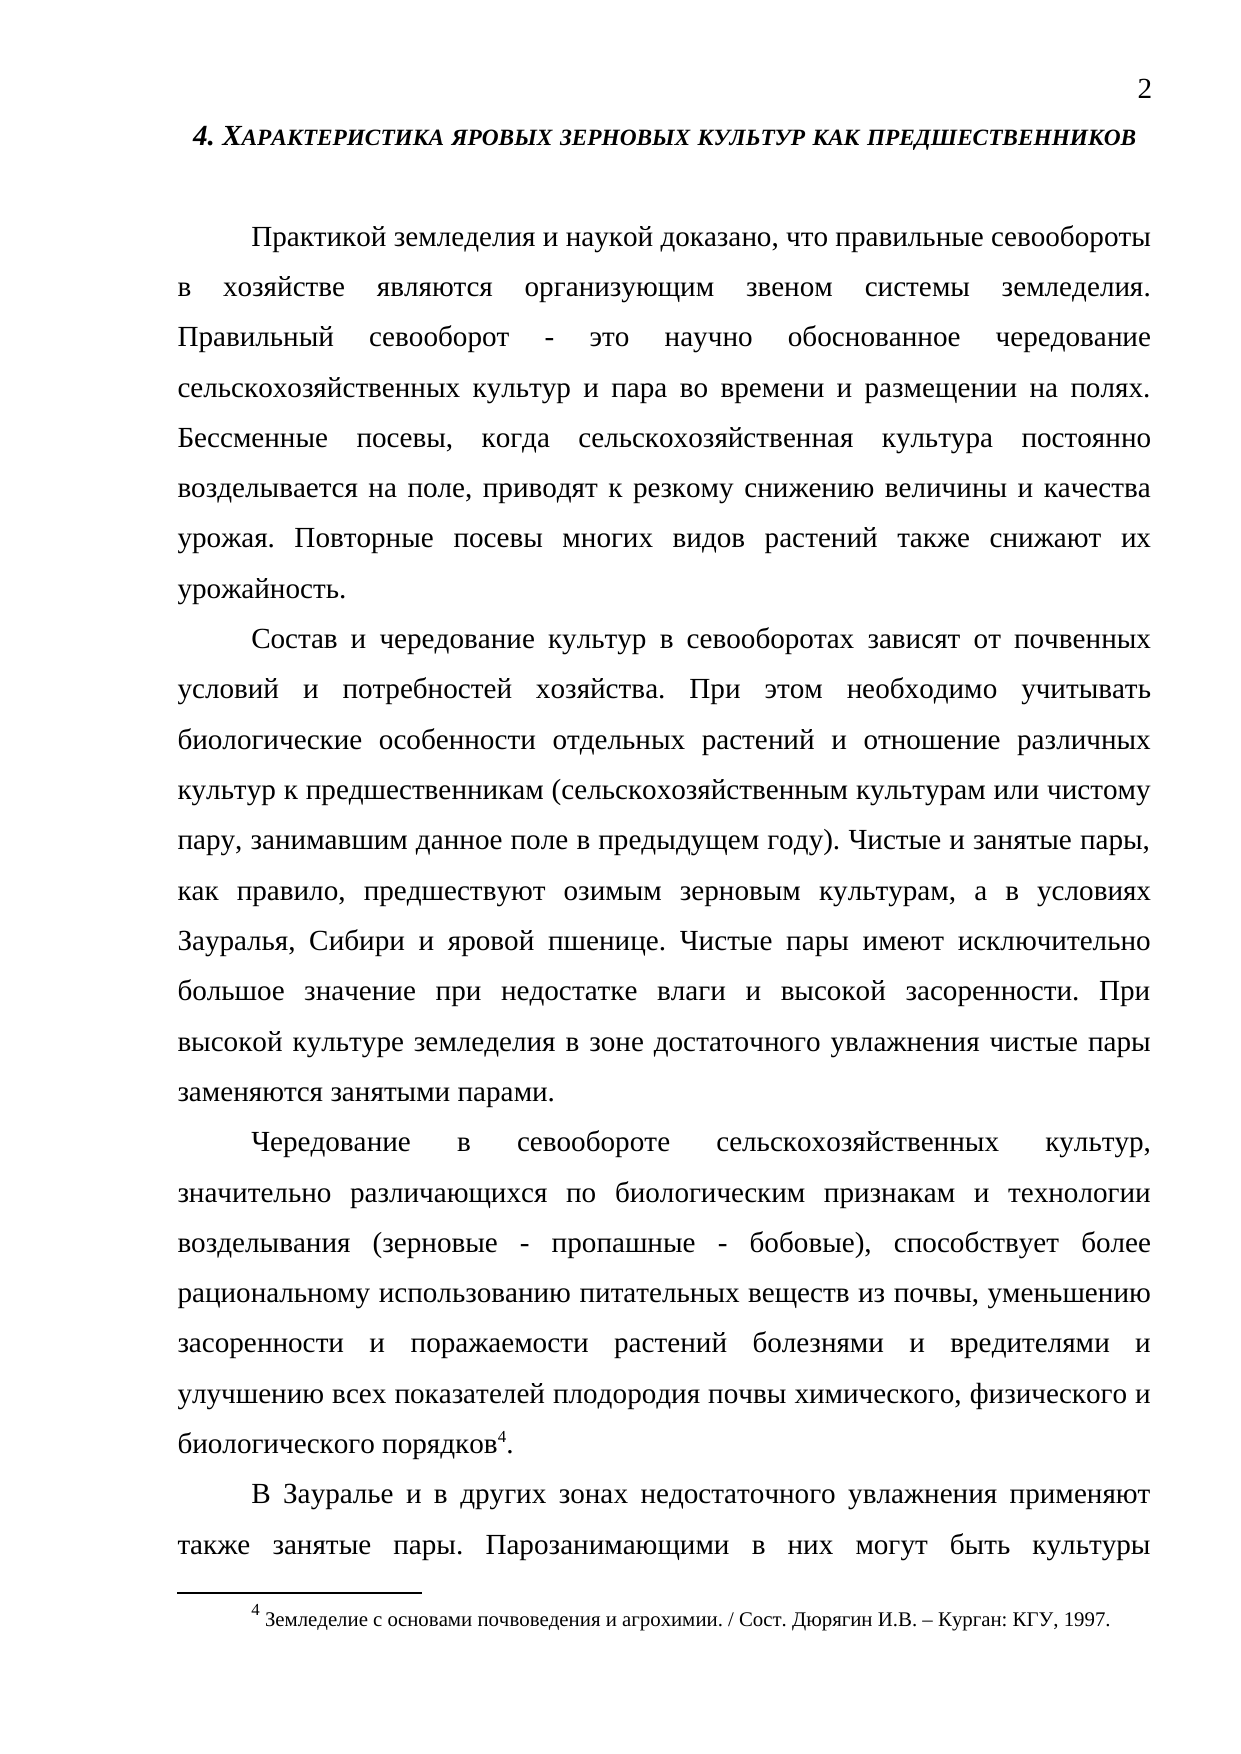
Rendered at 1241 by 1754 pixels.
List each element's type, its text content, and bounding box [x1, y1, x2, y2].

text Чередование в севообороте сельскохозяйственных культур, значительно различающихся по биологическим признакам и технологии возделывания (зерновые - пропашные - бобовые), способствует более рациональному использованию питательных веществ из почвы, уменьшению засоренности и поражаемости растений болезнями и вредителями и улучшению всех показателей плодородия почвы химического, физического и биологического порядков. [177, 1124, 1152, 1460]
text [177, 1477, 1152, 1560]
text Практикой земледелия и наукой доказано, что правильные севообороты в хозяйстве являются организующим звеном системы земледелия. Правильный севооборот - это научно обоснованное чередование сельскохозяйственных культур и пара во времени и размещении на полях. Бессменные посевы, когда сельскохозяйственная культура постоянно возделывается на поле, приводят к резкому снижению величины и качества урожая. Повторные посевы многих видов растений также снижают их урожайность. [177, 219, 1152, 604]
subtitle 4. Характеристика яровых зерновых культур как предшественников [177, 118, 1152, 152]
text Состав и чередование культур в севооборотах зависят от почвенных условий и потребностей хозяйства. При этом необходимо учитывать биологические особенности отдельных растений и отношение различных культур к предшественникам (сельскохозяйственным культурам или чистому пару, занимавшим данное поле в предыдущем году). Чистые и занятые пары, как правило, предшествуют озимым зерновым культурам, а в условиях Зауралья, Сибири и яровой пшенице. Чистые пары имеют исключительно большое значение при недостатке влаги и высокой засоренности. При высокой культуре земледелия в зоне достаточного увлажнения чистые пары заменяются занятыми парами. [177, 621, 1152, 1108]
